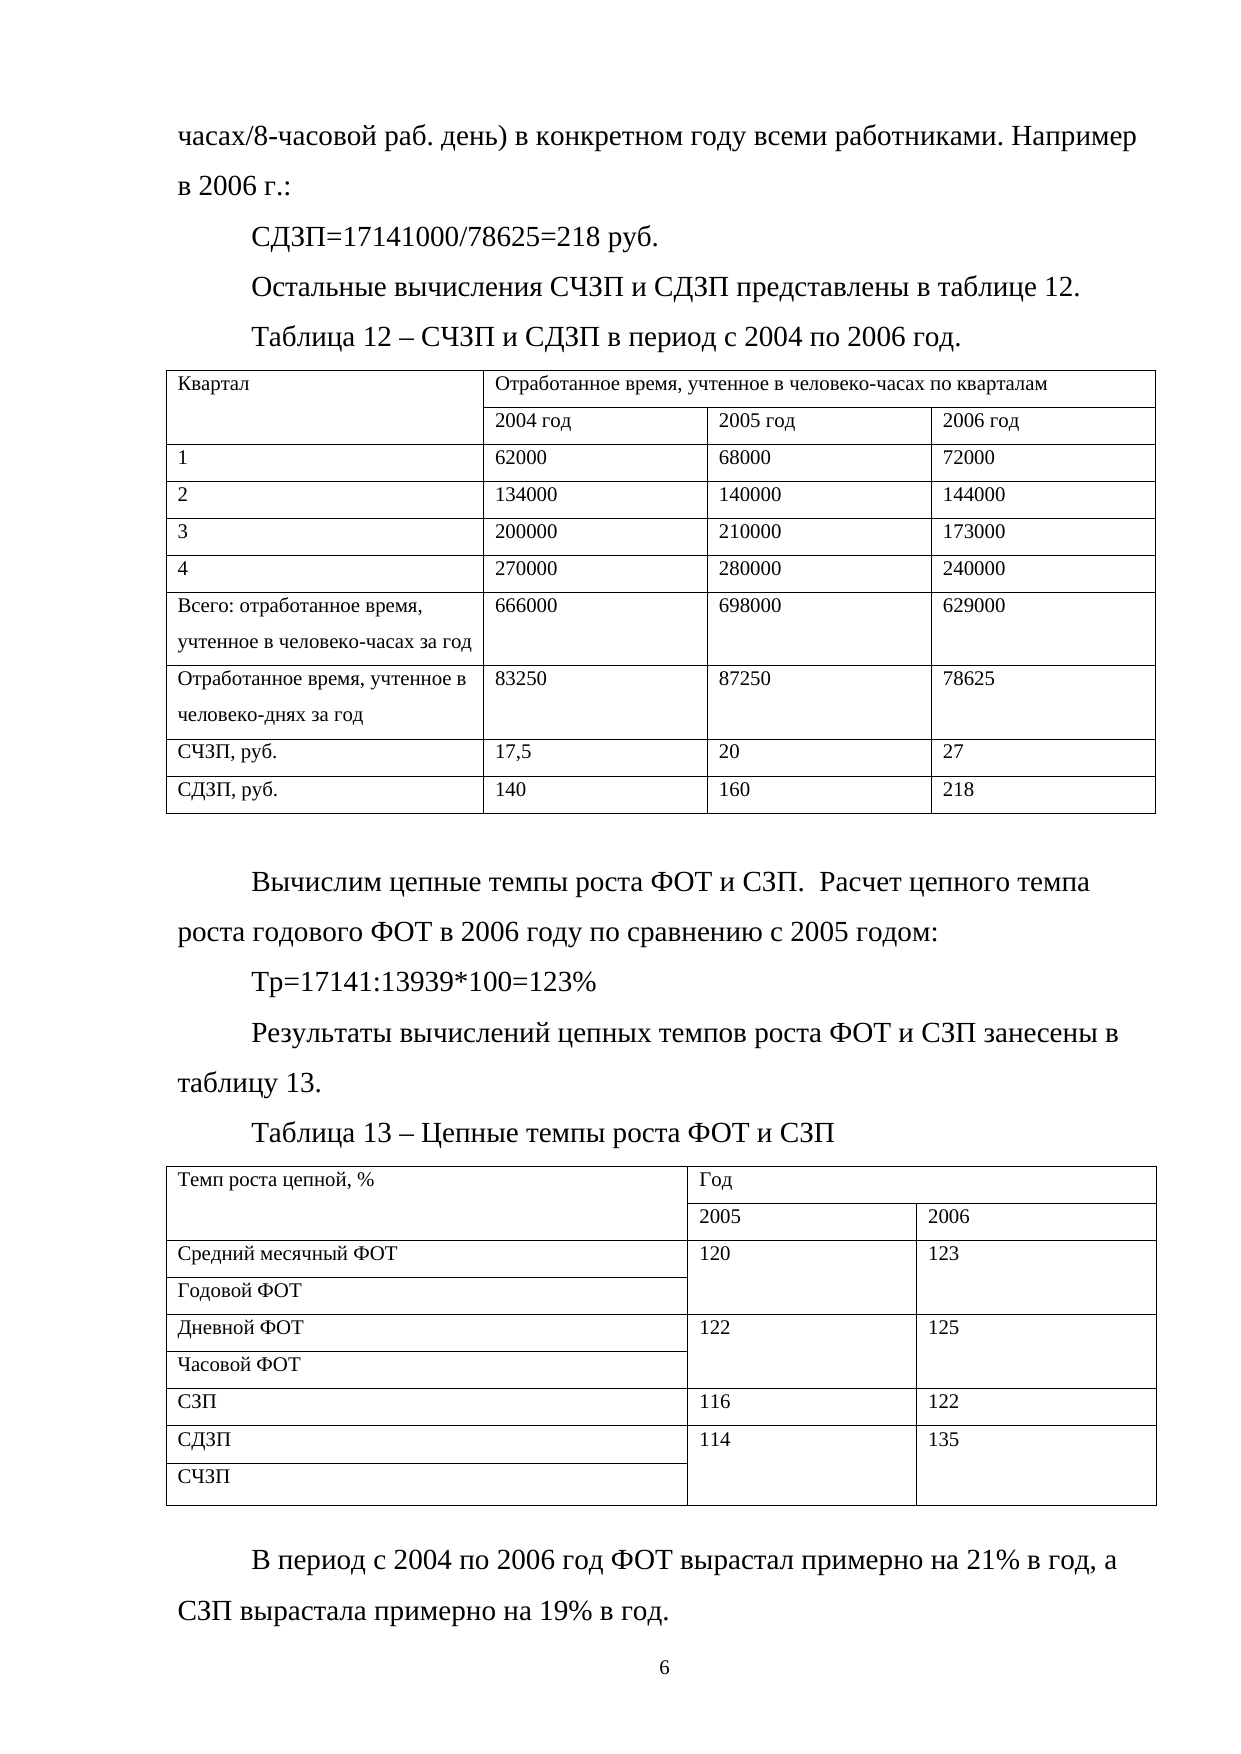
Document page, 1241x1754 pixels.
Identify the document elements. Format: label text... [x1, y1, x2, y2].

table_cell 2 [167, 482, 483, 518]
table_cell 698000 [708, 593, 931, 665]
table_header Отработанное время, учтенное в человеко-часах по кварталам [484, 371, 1155, 407]
table_cell 120 [688, 1241, 916, 1314]
table_cell 87250 [708, 666, 931, 738]
table_cell СЧЗП, руб. [167, 740, 483, 776]
table_cell 62000 [484, 445, 707, 481]
table_cell 210000 [708, 519, 931, 555]
table_cell 17,5 [484, 740, 707, 776]
text СДЗП=17141000/78625=218 руб. [177, 219, 1152, 252]
table_cell 144000 [932, 482, 1155, 518]
table_header Год [688, 1167, 1156, 1203]
table_cell 2005 [688, 1204, 916, 1240]
table_cell 78625 [932, 666, 1155, 738]
table_cell 114 [688, 1426, 916, 1505]
table_cell 140000 [708, 482, 931, 518]
text Остальные вычисления СЧЗП и СДЗП представлены в таблице 12. [177, 269, 1152, 303]
table_cell 160 [708, 777, 931, 813]
table_cell Дневной ФОТ [167, 1315, 687, 1351]
table_cell 4 [167, 556, 483, 592]
table_cell 134000 [484, 482, 707, 518]
text Таблица 12 – СЧЗП и СДЗП в период с 2004 по 2006 год. [177, 319, 1152, 353]
table_cell Всего: отработанное время, учтенное в человеко-часах за год [167, 593, 483, 665]
text Вычислим цепные темпы роста ФОТ и СЗП. Расчет цепного темпа роста годового ФОТ в 2006 году по сравнению с 2005 годом: [177, 864, 1152, 948]
table_cell 125 [917, 1315, 1156, 1388]
table_cell 3 [167, 519, 483, 555]
table_cell 200000 [484, 519, 707, 555]
table_cell Отработанное время, учтенное в человеко-днях за год [167, 666, 483, 738]
table_cell 280000 [708, 556, 931, 592]
table_cell 666000 [484, 593, 707, 665]
table_cell 68000 [708, 445, 931, 481]
table_cell Средний месячный ФОТ [167, 1241, 687, 1277]
table_cell 122 [917, 1389, 1156, 1425]
table_cell 2005 год [708, 408, 931, 444]
table_cell 2006 год [932, 408, 1155, 444]
table_cell СДЗП [167, 1426, 687, 1462]
table_header Квартал [167, 371, 483, 444]
table_cell Годовой ФОТ [167, 1278, 687, 1314]
table_cell 140 [484, 777, 707, 813]
text Таблица 13 – Цепные темпы роста ФОТ и СЗП [177, 1116, 1152, 1149]
text В период с 2004 по 2006 год ФОТ вырастал примерно на 21% в год, а СЗП вырастала примерно на 19% в год. [177, 1542, 1152, 1626]
table_cell 20 [708, 740, 931, 776]
table_cell 135 [917, 1426, 1156, 1505]
table_cell 72000 [932, 445, 1155, 481]
table_cell 123 [917, 1241, 1156, 1314]
table_cell 629000 [932, 593, 1155, 665]
table_cell 83250 [484, 666, 707, 738]
table_cell 240000 [932, 556, 1155, 592]
table_cell 218 [932, 777, 1155, 813]
table_cell 173000 [932, 519, 1155, 555]
text Тр=17141:13939*100=123% [177, 964, 1152, 998]
table_cell 116 [688, 1389, 916, 1425]
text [177, 118, 1152, 202]
table_cell 1 [167, 445, 483, 481]
table_cell Часовой ФОТ [167, 1352, 687, 1388]
table_cell 2004 год [484, 408, 707, 444]
table_cell 270000 [484, 556, 707, 592]
table_header Темп роста цепной, % [167, 1167, 687, 1240]
table_cell СДЗП, руб. [167, 777, 483, 813]
table_cell 27 [932, 740, 1155, 776]
table_cell 122 [688, 1315, 916, 1388]
table_cell СЧЗП [167, 1464, 687, 1505]
table_cell 2006 [917, 1204, 1156, 1240]
text Результаты вычислений цепных темпов роста ФОТ и СЗП занесены в таблицу 13. [177, 1015, 1152, 1099]
table_cell СЗП [167, 1389, 687, 1425]
